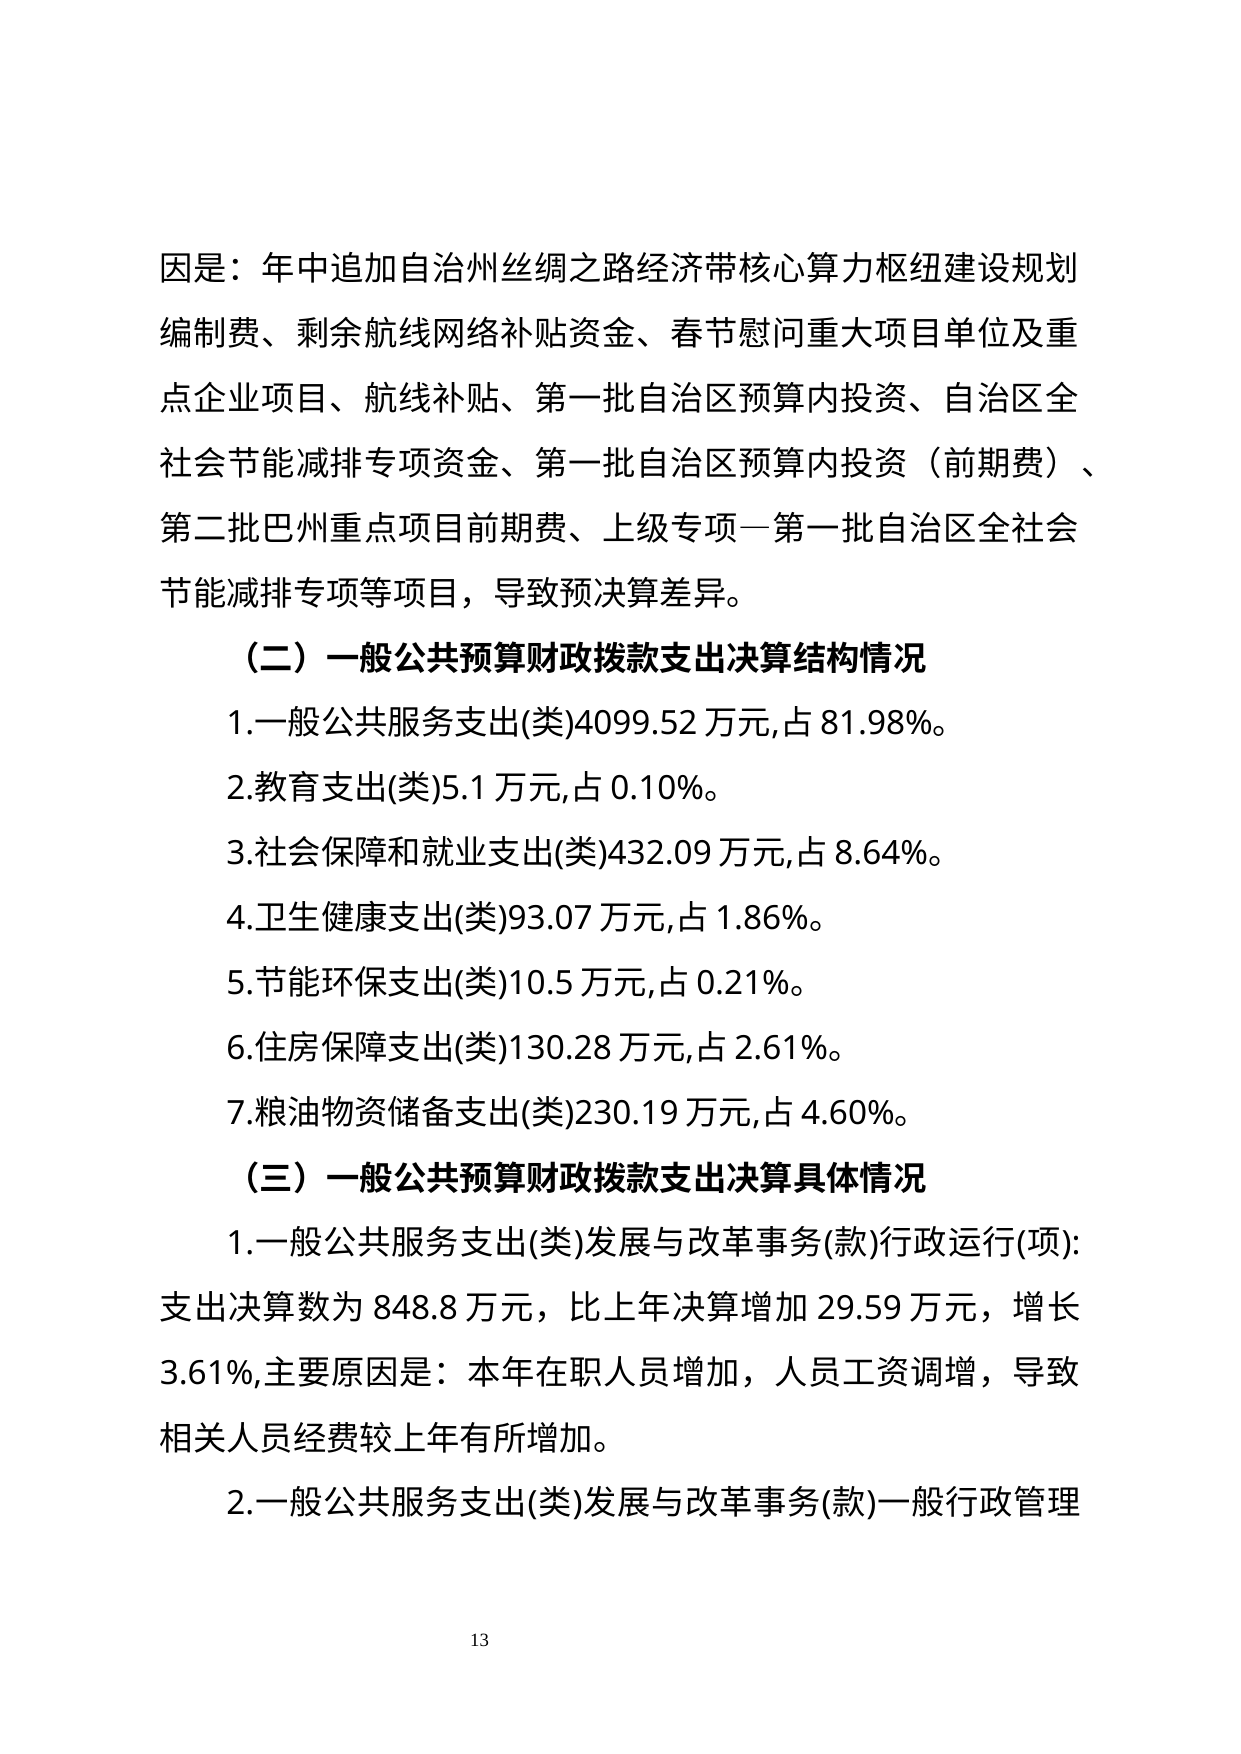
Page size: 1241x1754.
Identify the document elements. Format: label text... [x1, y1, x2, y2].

text 4.卫生健康支出(类)93.07万元,占1.86%。 [159, 883, 1081, 948]
text （二）一般公共预算财政拨款支出决算结构情况 [159, 623, 1081, 688]
text 3.社会保障和就业支出(类)432.09万元,占8.64%。 [159, 818, 1081, 883]
text 7.粮油物资储备支出(类)230.19万元,占4.60%。 [159, 1078, 1081, 1143]
text （三）一般公共预算财政拨款支出决算具体情况 [159, 1143, 1081, 1208]
text 1.一般公共服务支出(类)发展与改革事务(款)行政运行(项):支出决算数为848.8万元，比上年决算增加29.59万元，增长3.61%,主要原因是：本年在职人员增加，人员工资调增，导致相关人员经费较上年有所增加。 [159, 1208, 1081, 1468]
text 5.节能环保支出(类)10.5万元,占0.21%。 [159, 948, 1081, 1013]
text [159, 233, 1081, 623]
text 1.一般公共服务支出(类)4099.52万元,占81.98%。 [159, 688, 1081, 753]
text 2.教育支出(类)5.1万元,占0.10%。 [159, 753, 1081, 818]
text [159, 1468, 1081, 1533]
text 6.住房保障支出(类)130.28万元,占2.61%。 [159, 1013, 1081, 1078]
